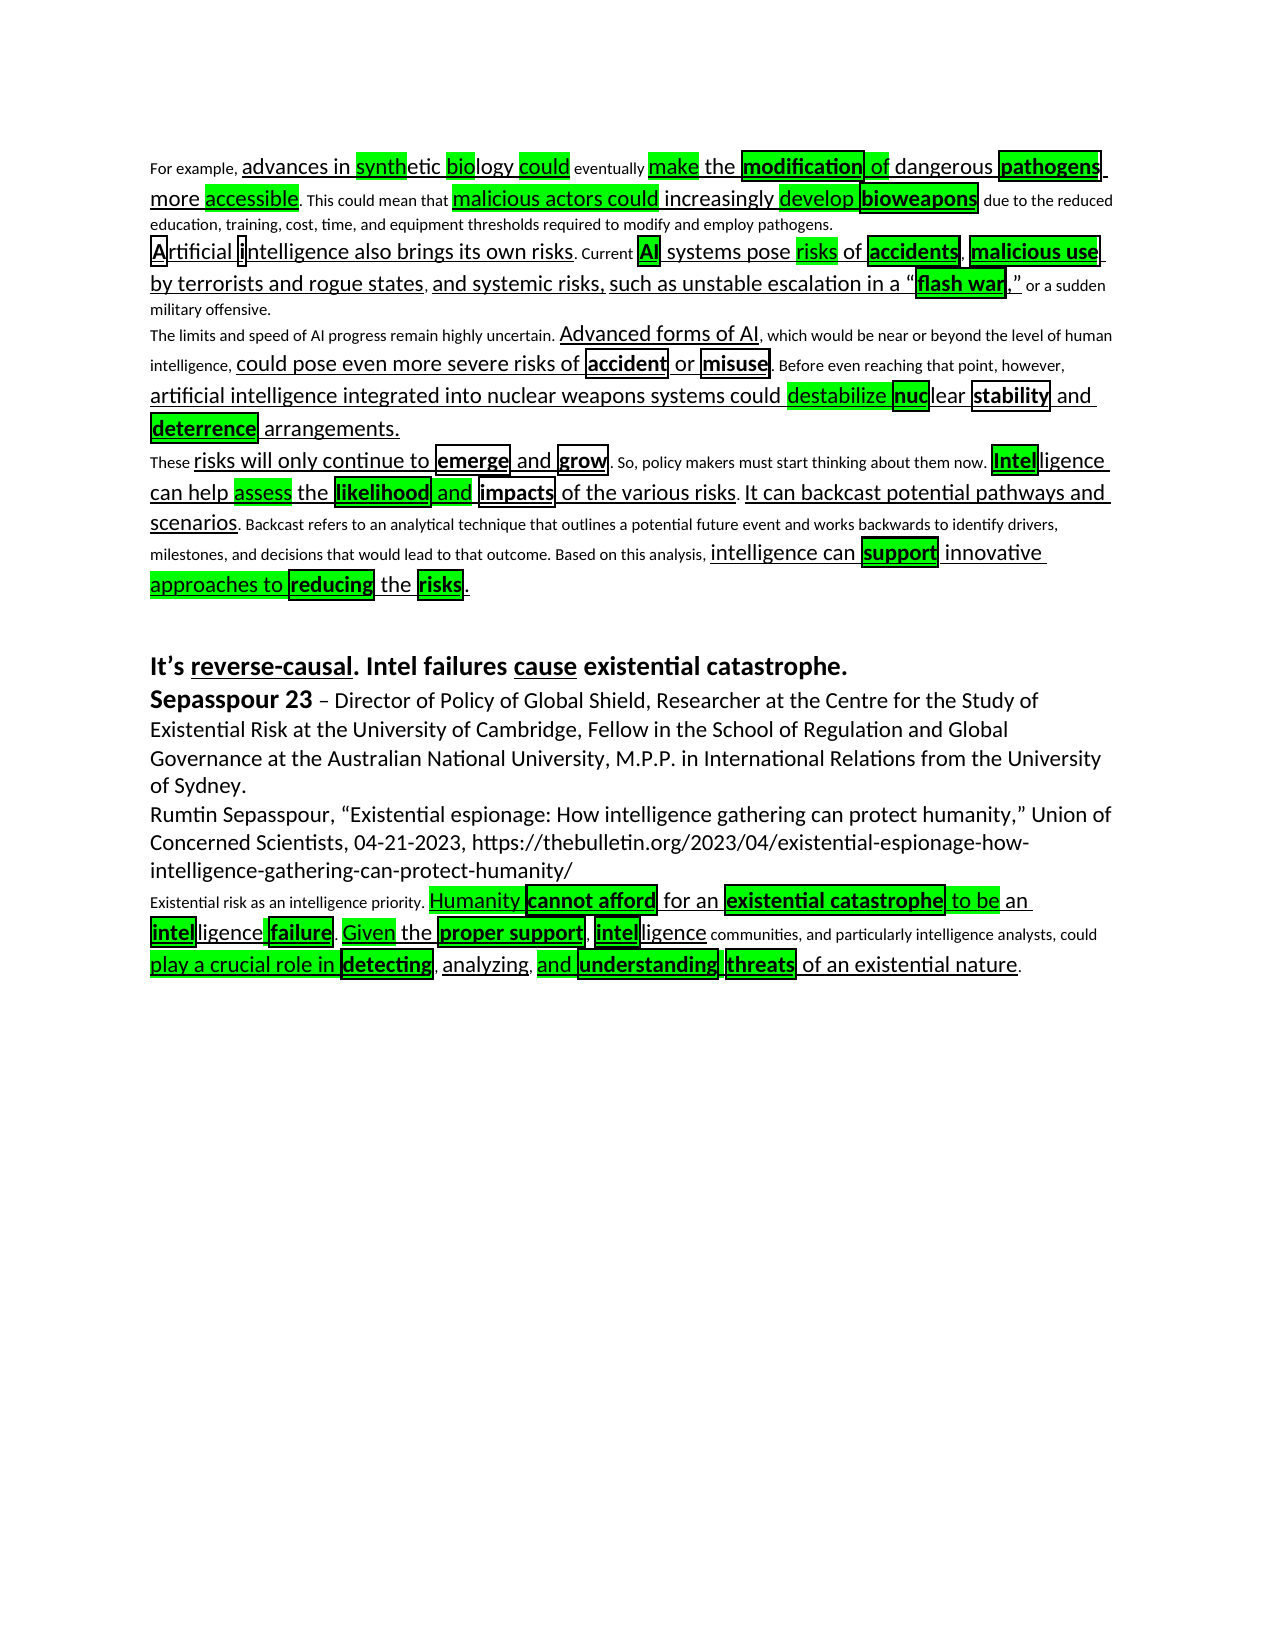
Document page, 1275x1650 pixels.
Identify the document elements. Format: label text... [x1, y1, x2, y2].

text Rumtin Sepasspour, “Existential espionage: How intelligence gathering can protect humanity,” Union of Concerned Scientists, 04-21-2023, https://thebulletin.org/2023/04/existential-espionage-how-intelligence-gathering-can-protect-humanity/ [150, 800, 1125, 884]
text These risks will only continue to emerge and grow. So, policy makers must start thinking about them now. Intelligence can help assess the likelihood and impacts of the various risks. It can backcast potential pathways and scenarios. Backcast refers to an analytical technique that outlines a potential future event and works backwards to identify drivers, milestones, and decisions that would lead to that outcome. Based on this analysis, intelligence can support innovative approaches to reducing the risks. [150, 444, 1125, 601]
text Existential risk as an intelligence priority. Humanity cannot afford for an existential catastrophe to be an intelligence failure. Given the proper support, intelligence communities, and particularly intelligence analysts, could play a crucial role in detecting, analyzing, and understanding threats of an existential nature. [150, 884, 577, 980]
text Sepasspour 23 – Director of Policy of Global Shield, Researcher at the Centre for the Study of Existential Risk at the University of Cambridge, Fellow in the School of Regulation and Global Governance at the Australian National University, M.P.P. in International Relations from the University of Sydney. [150, 683, 1125, 800]
text Artificial intelligence also brings its own risks. Current AI systems pose risks of accidents, malicious use by terrorists and rogue states, and systemic risks, such as unstable escalation in a “flash war,” or a sudden military offensive. [150, 235, 1125, 319]
text Existential risk as an intelligence priority. Humanity cannot afford for an existential catastrophe to be an intelligence failure. Given the proper support, intelligence communities, and particularly intelligence analysts, could play a crucial role in detecting, analyzing, and understanding threats of an existential nature. [641, 884, 1125, 980]
subtitle It’s reverse-causal. Intel failures cause existential catastrophe. [150, 649, 1125, 683]
text For example, advances in synthetic biology could eventually make the modification of dangerous pathogens more accessible. This could mean that malicious actors could increasingly develop bioweapons due to the reduced education, training, cost, time, and equipment thresholds required to modify and employ pathogens. [150, 150, 1125, 235]
text The limits and speed of AI progress remain highly uncertain. Advanced forms of AI, which would be near or beyond the level of human intelligence, could pose even more severe risks of accident or misuse. Before even reaching that point, however, artificial intelligence integrated into nuclear weapons systems could destabilize nuclear stability and deterrence arrangements. [150, 319, 1125, 444]
